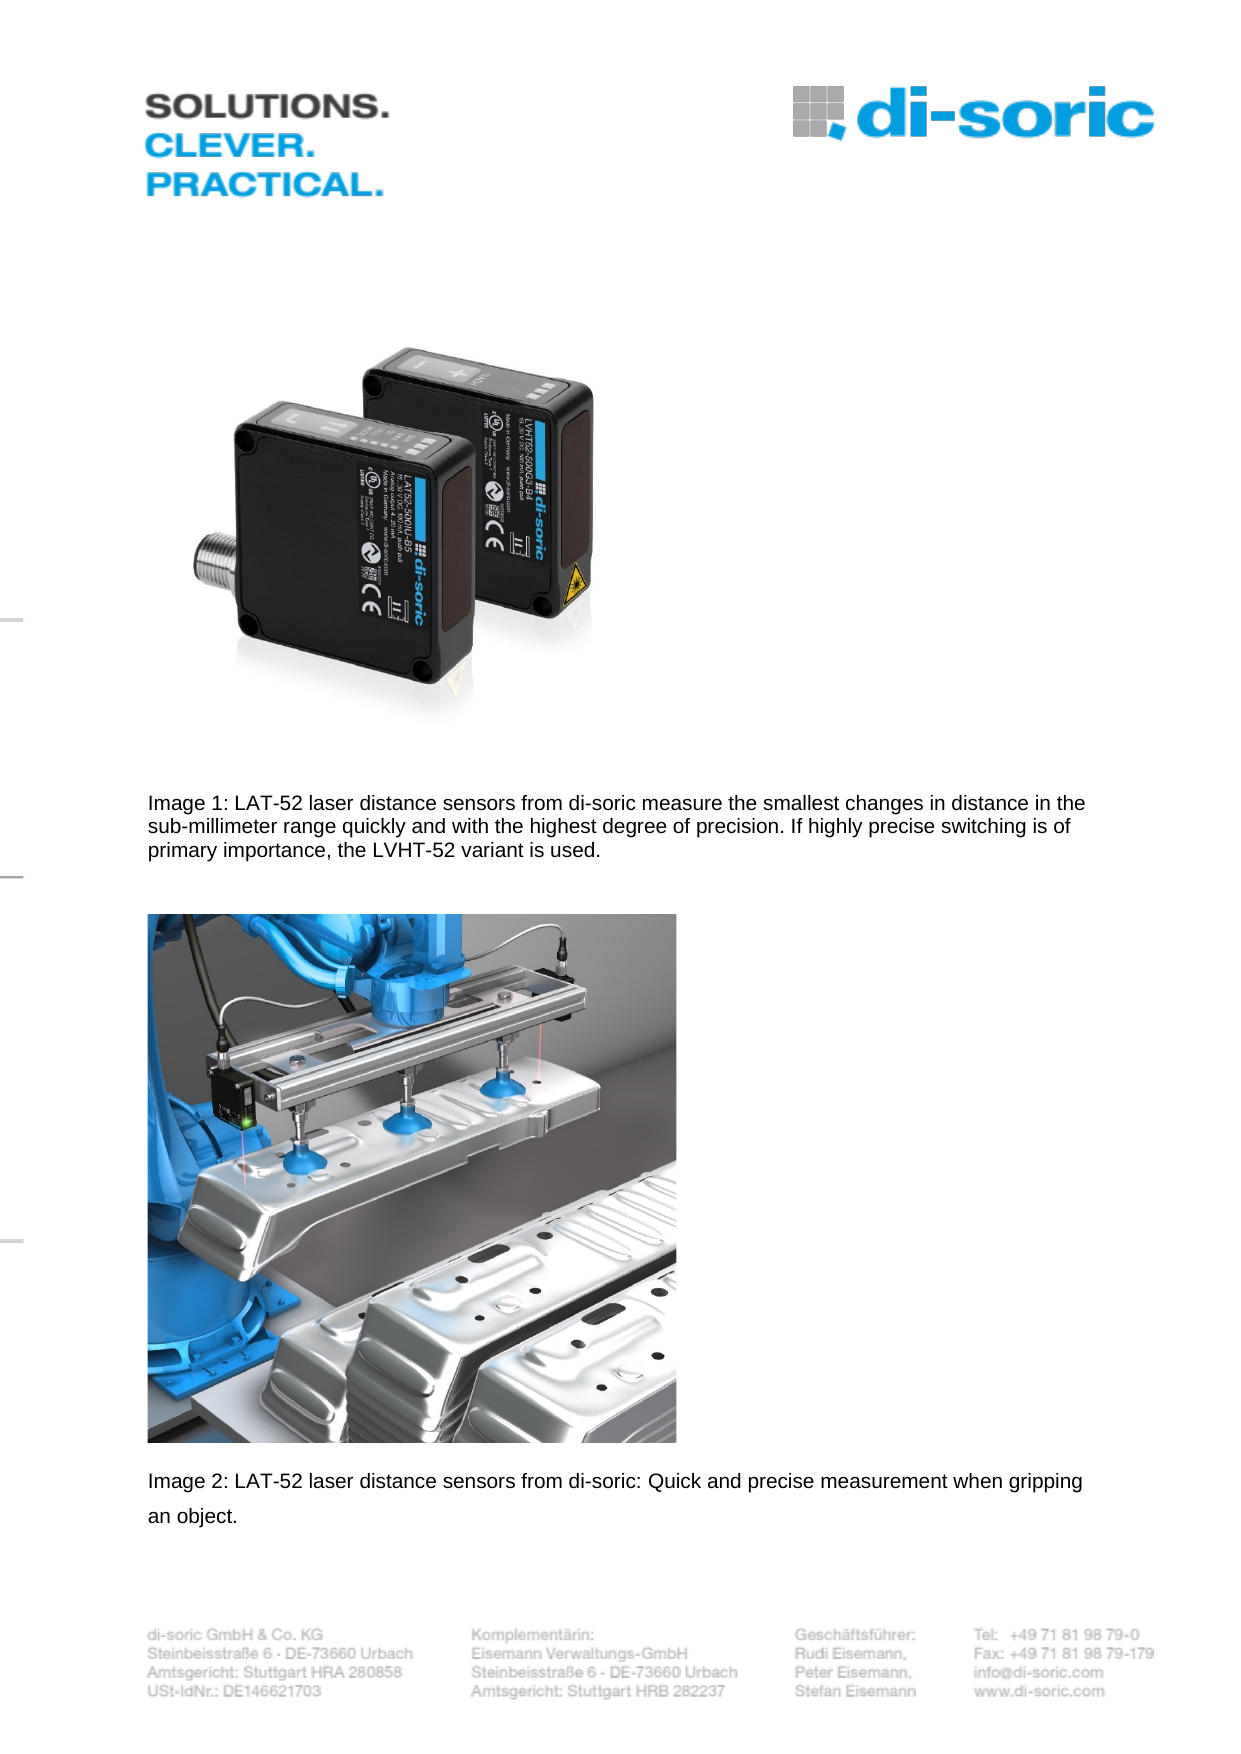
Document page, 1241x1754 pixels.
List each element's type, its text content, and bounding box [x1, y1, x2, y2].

text Image 1: LAT-52 laser distance sensors from di-soric measure the smallest changes in distance in the sub-millimeter range quickly and with the highest degree of precision. If highly precise switching is of primary importance, the LVHT-52 variant is used. [148, 790, 1092, 862]
picture [147, 236, 677, 765]
text Image 2: LAT-52 laser distance sensors from di-soric: Quick and precise measurement when gripping an object. [148, 1468, 1092, 1528]
picture [147, 914, 677, 1443]
